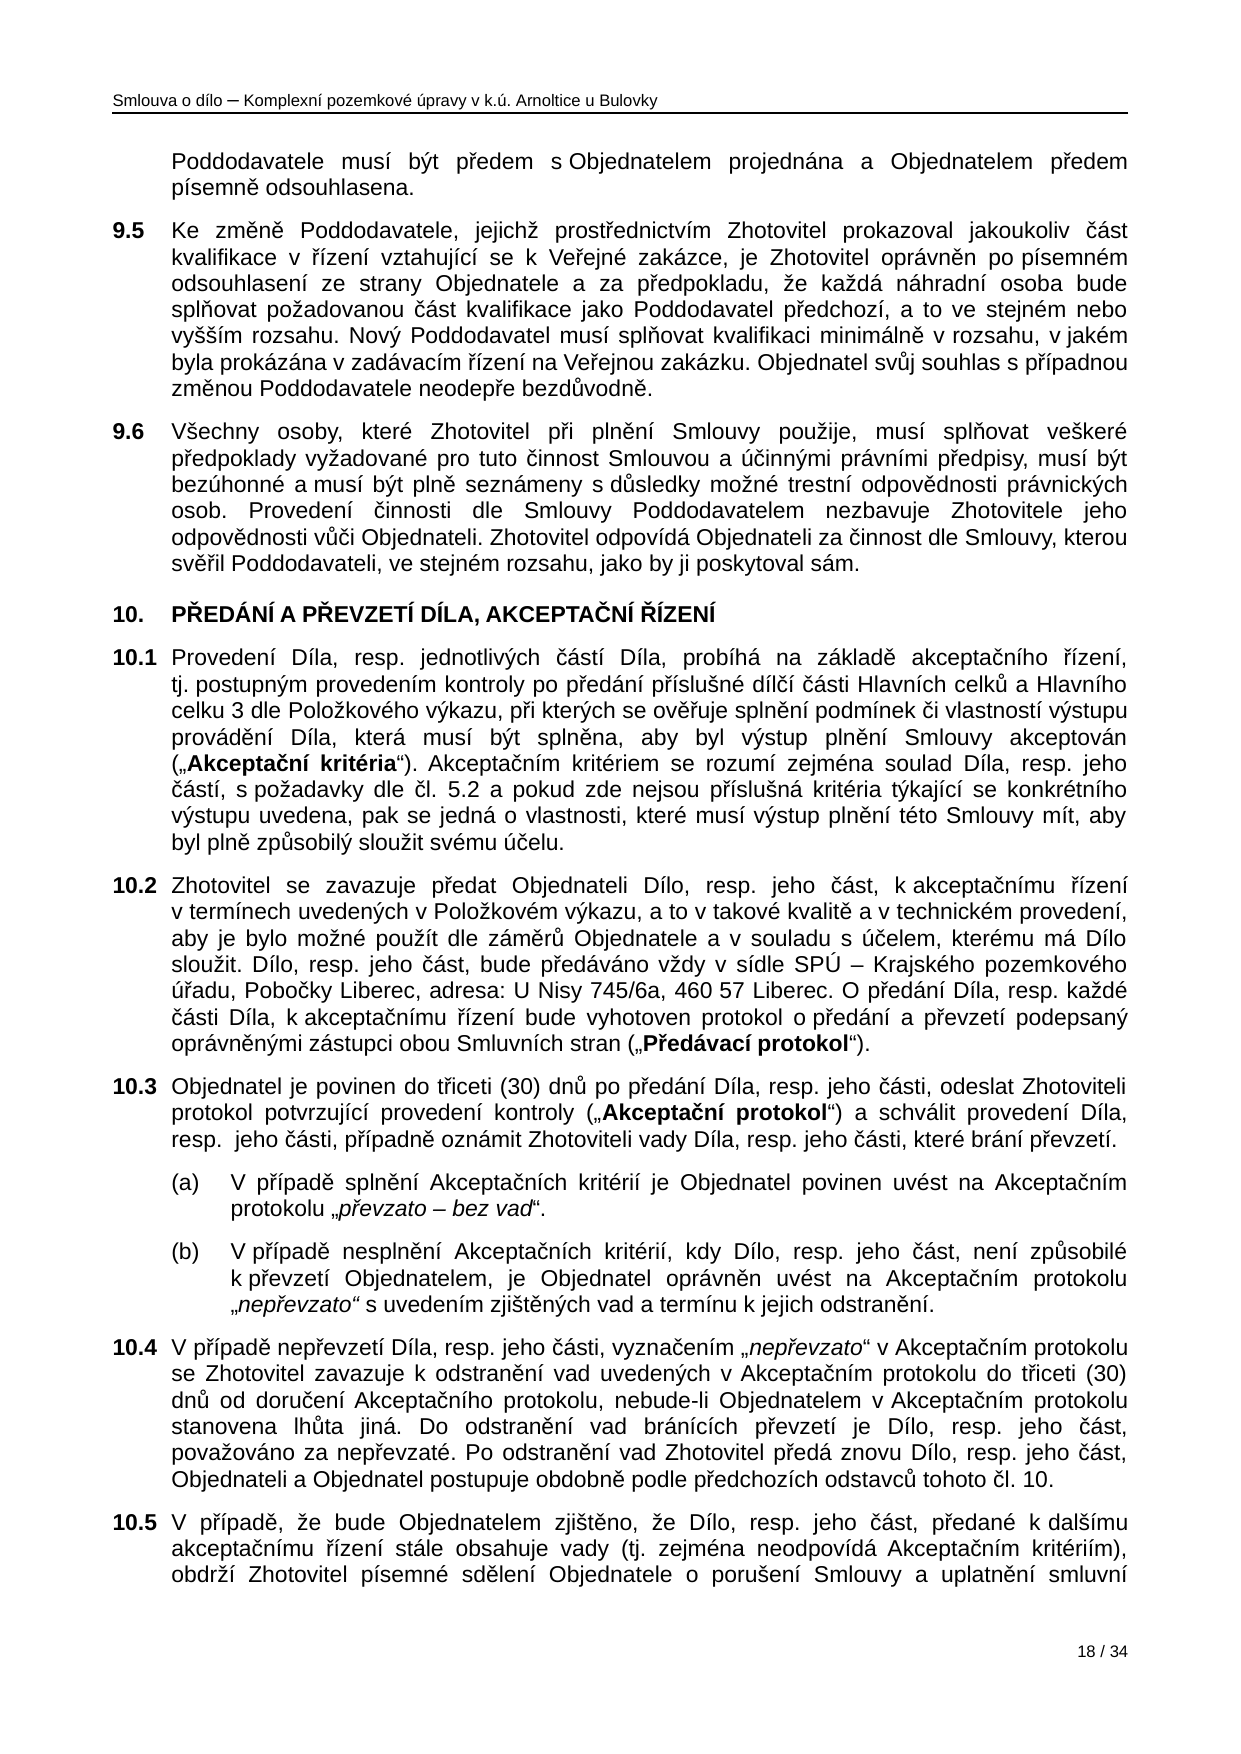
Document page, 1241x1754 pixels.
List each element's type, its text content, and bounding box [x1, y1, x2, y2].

text Ke změně Poddodavatele, jejichž prostřednictvím Zhotovitel prokazoval jakoukoliv část kvalifikace v řízení vztahující se k Veřejné zakázce, je Zhotovitel oprávněn po písemném odsouhlasení ze strany Objednatele a za předpokladu, že každá náhradní osoba bude splňovat požadovanou část kvalifikace jako Poddodavatel předchozí, a to ve stejném nebo vyšším rozsahu. Nový Poddodavatel musí splňovat kvalifikaci minimálně v rozsahu, v jakém byla prokázána v zadávacím řízení na Veřejnou zakázku. Objednatel svůj souhlas s případnou změnou Poddodavatele neodepře bezdůvodně. [112, 217, 1128, 402]
list V případě splnění Akceptačních kritérií je Objednatel povinen uvést na Akceptačním protokolu „převzato – bez vad“. [171, 1169, 1128, 1221]
list V případě nesplnění Akceptačních kritérií, kdy Dílo, resp. jeho část, není způsobilé k převzetí Objednatelem, je Objednatel oprávněn uvést na Akceptačním protokolu „nepřevzato“ s uvedením zjištěných vad a termínu k jejich odstranění. [171, 1238, 1128, 1317]
text V případě nepřevzetí Díla, resp. jeho části, vyznačením „nepřevzato“ v Akceptačním protokolu se Zhotovitel zavazuje k odstranění vad uvedených v Akceptačním protokolu do třiceti (30) dnů od doručení Akceptačního protokolu, nebude-li Objednatelem v Akceptačním protokolu stanovena lhůta jiná. Do odstranění vad bránících převzetí je Dílo, resp. jeho část, považováno za nepřevzaté. Po odstranění vad Zhotovitel předá znovu Dílo, resp. jeho část, Objednateli a Objednatel postupuje obdobně podle předchozích odstavců tohoto čl. 10. [112, 1334, 1128, 1492]
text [112, 1509, 1128, 1588]
text Zhotovitel se zavazuje předat Objednateli Dílo, resp. jeho část, k akceptačnímu řízení v termínech uvedených v Položkovém výkazu, a to v takové kvalitě a v technickém provedení, aby je bylo možné použít dle záměrů Objednatele a v souladu s účelem, kterému má Dílo sloužit. Dílo, resp. jeho část, bude předáváno vždy v sídle SPÚ – Krajského pozemkového úřadu, Pobočky Liberec, adresa: U Nisy 745/6a, 460 57 Liberec. O předání Díla, resp. každé části Díla, k akceptačnímu řízení bude vyhotoven protokol o předání a převzetí podepsaný oprávněnými zástupci obou Smluvních stran („Předávací protokol“). [112, 872, 1128, 1056]
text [112, 148, 1128, 200]
text Všechny osoby, které Zhotovitel při plnění Smlouvy použije, musí splňovat veškeré předpoklady vyžadované pro tuto činnost Smlouvou a účinnými právními předpisy, musí být bezúhonné a musí být plně seznámeny s důsledky možné trestní odpovědnosti právnických osob. Provedení činnosti dle Smlouvy Poddodavatelem nezbavuje Zhotovitele jeho odpovědnosti vůči Objednateli. Zhotovitel odpovídá Objednateli za činnost dle Smlouvy, kterou svěřil Poddodavateli, ve stejném rozsahu, jako by ji poskytoval sám. [112, 418, 1128, 576]
text Objednatel je povinen do třiceti (30) dnů po předání Díla, resp. jeho části, odeslat Zhotoviteli protokol potvrzující provedení kontroly („Akceptační protokol“) a schválit provedení Díla, resp. jeho části, případně oznámit Zhotoviteli vady Díla, resp. jeho části, které brání převzetí. [112, 1073, 1128, 1152]
text Provedení Díla, resp. jednotlivých částí Díla, probíhá na základě akceptačního řízení, tj. postupným provedením kontroly po předání příslušné dílčí části Hlavních celků a Hlavního celku 3 dle Položkového výkazu, při kterých se ověřuje splnění podmínek či vlastností výstupu provádění Díla, která musí být splněna, aby byl výstup plnění Smlouvy akceptován („Akceptační kritéria“). Akceptačním kritériem se rozumí zejména soulad Díla, resp. jeho částí, s požadavky dle čl. 5.2 a pokud zde nejsou příslušná kritéria týkající se konkrétního výstupu uvedena, pak se jedná o vlastnosti, které musí výstup plnění této Smlouvy mít, aby byl plně způsobilý sloužit svému účelu. [112, 644, 1128, 855]
text Předání a převzetí Díla, Akceptační řízení [112, 601, 1128, 628]
